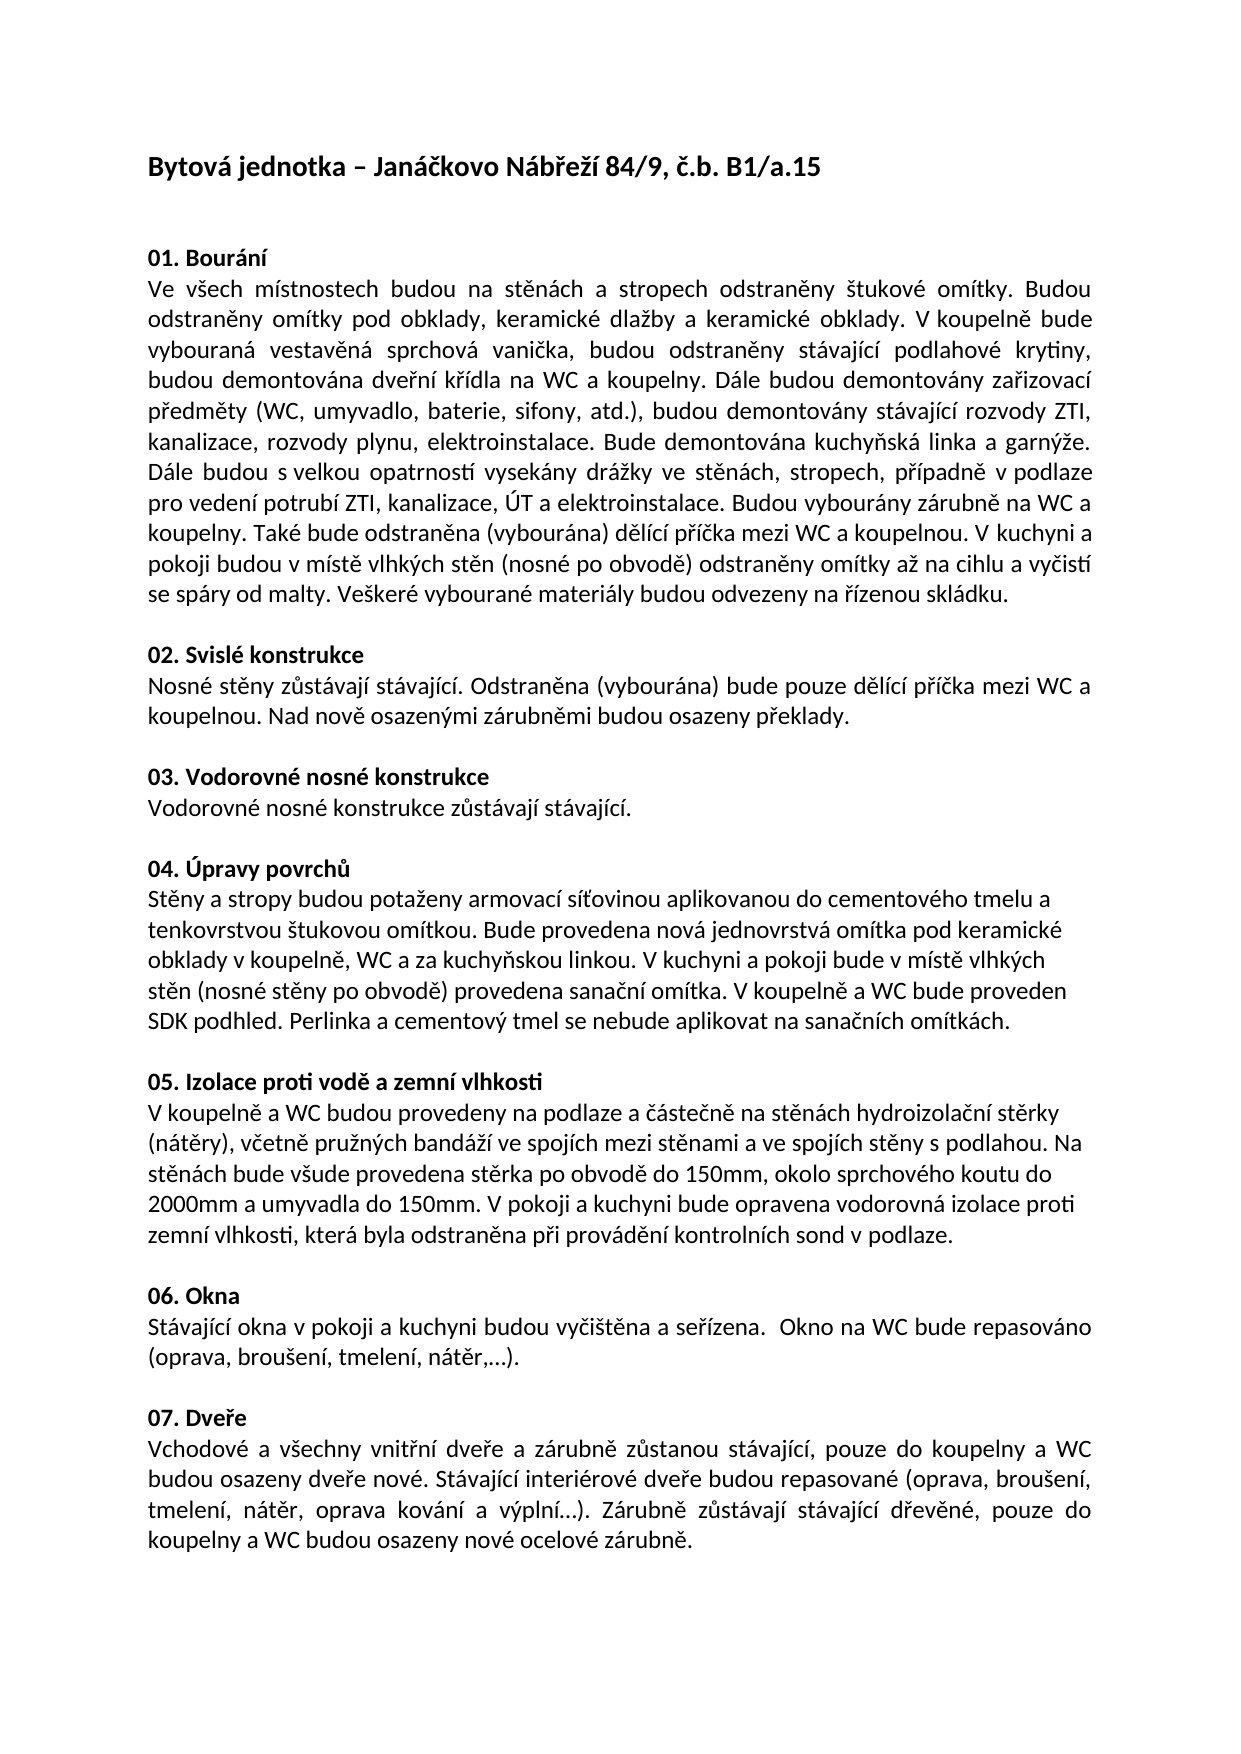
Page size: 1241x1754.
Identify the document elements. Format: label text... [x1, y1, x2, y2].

text Nosné stěny zůstávají stávající. Odstraněna (vybourána) bude pouze dělící příčka mezi WC a koupelnou. Nad nově osazenými zárubněmi budou osazeny překlady. [148, 670, 1093, 731]
text Bytová jednotka – Janáčkovo Nábřeží 84/9, č.b. B1/a.15 [148, 148, 1093, 183]
text Stávající okna v pokoji a kuchyni budou vyčištěna a seřízena. Okno na WC bude repasováno (oprava, broušení, tmelení, nátěr,…). [148, 1311, 1093, 1372]
text 01. Bourání [148, 242, 1093, 273]
text 04. Úpravy povrchů [148, 853, 1093, 883]
text 06. Okna [148, 1280, 1093, 1311]
text V koupelně a WC budou provedeny na podlaze a částečně na stěnách hydroizolační stěrky (nátěry), včetně pružných bandáží ve spojích mezi stěnami a ve spojích stěny s podlahou. Na stěnách bude všude provedena stěrka po obvodě do 150mm, okolo sprchového koutu do 2000mm a umyvadla do 150mm. V pokoji a kuchyni bude opravena vodorovná izolace proti zemní vlhkosti, která byla odstraněna při provádění kontrolních sond v podlaze. [148, 1097, 1093, 1250]
text 02. Svislé konstrukce [148, 639, 1093, 670]
text 05. Izolace proti vodě a zemní vlhkosti [148, 1067, 1093, 1097]
text 03. Vodorovné nosné konstrukce [148, 761, 1093, 792]
text Vchodové a všechny vnitřní dveře a zárubně zůstanou stávající, pouze do koupelny a WC budou osazeny dveře nové. Stávající interiérové dveře budou repasované (oprava, broušení, tmelení, nátěr, oprava kování a výplní…). Zárubně zůstávají stávající dřevěné, pouze do koupelny a WC budou osazeny nové ocelové zárubně. [148, 1433, 1093, 1555]
text Vodorovné nosné konstrukce zůstávají stávající. [148, 792, 1093, 822]
text 07. Dveře [148, 1402, 1093, 1433]
text Stěny a stropy budou potaženy armovací síťovinou aplikovanou do cementového tmelu a tenkovrstvou štukovou omítkou. Bude provedena nová jednovrstvá omítka pod keramické obklady v koupelně, WC a za kuchyňskou linkou. V kuchyni a pokoji bude v místě vlhkých stěn (nosné stěny po obvodě) provedena sanační omítka. V koupelně a WC bude proveden SDK podhled. Perlinka a cementový tmel se nebude aplikovat na sanačních omítkách. [148, 883, 1093, 1036]
text Ve všech místnostech budou na stěnách a stropech odstraněny štukové omítky. Budou odstraněny omítky pod obklady, keramické dlažby a keramické obklady. V koupelně bude vybouraná vestavěná sprchová vanička, budou odstraněny stávající podlahové krytiny, budou demontována dveřní křídla na WC a koupelny. Dále budou demontovány zařizovací předměty (WC, umyvadlo, baterie, sifony, atd.), budou demontovány stávající rozvody ZTI, kanalizace, rozvody plynu, elektroinstalace. Bude demontována kuchyňská linka a garnýže. Dále budou s velkou opatrností vysekány drážky ve stěnách, stropech, případně v podlaze pro vedení potrubí ZTI, kanalizace, ÚT a elektroinstalace. Budou vybourány zárubně na WC a koupelny. Také bude odstraněna (vybourána) dělící příčka mezi WC a koupelnou. V kuchyni a pokoji budou v místě vlhkých stěn (nosné po obvodě) odstraněny omítky až na cihlu a vyčistí se spáry od malty. Veškeré vybourané materiály budou odvezeny na řízenou skládku. [148, 273, 1093, 609]
